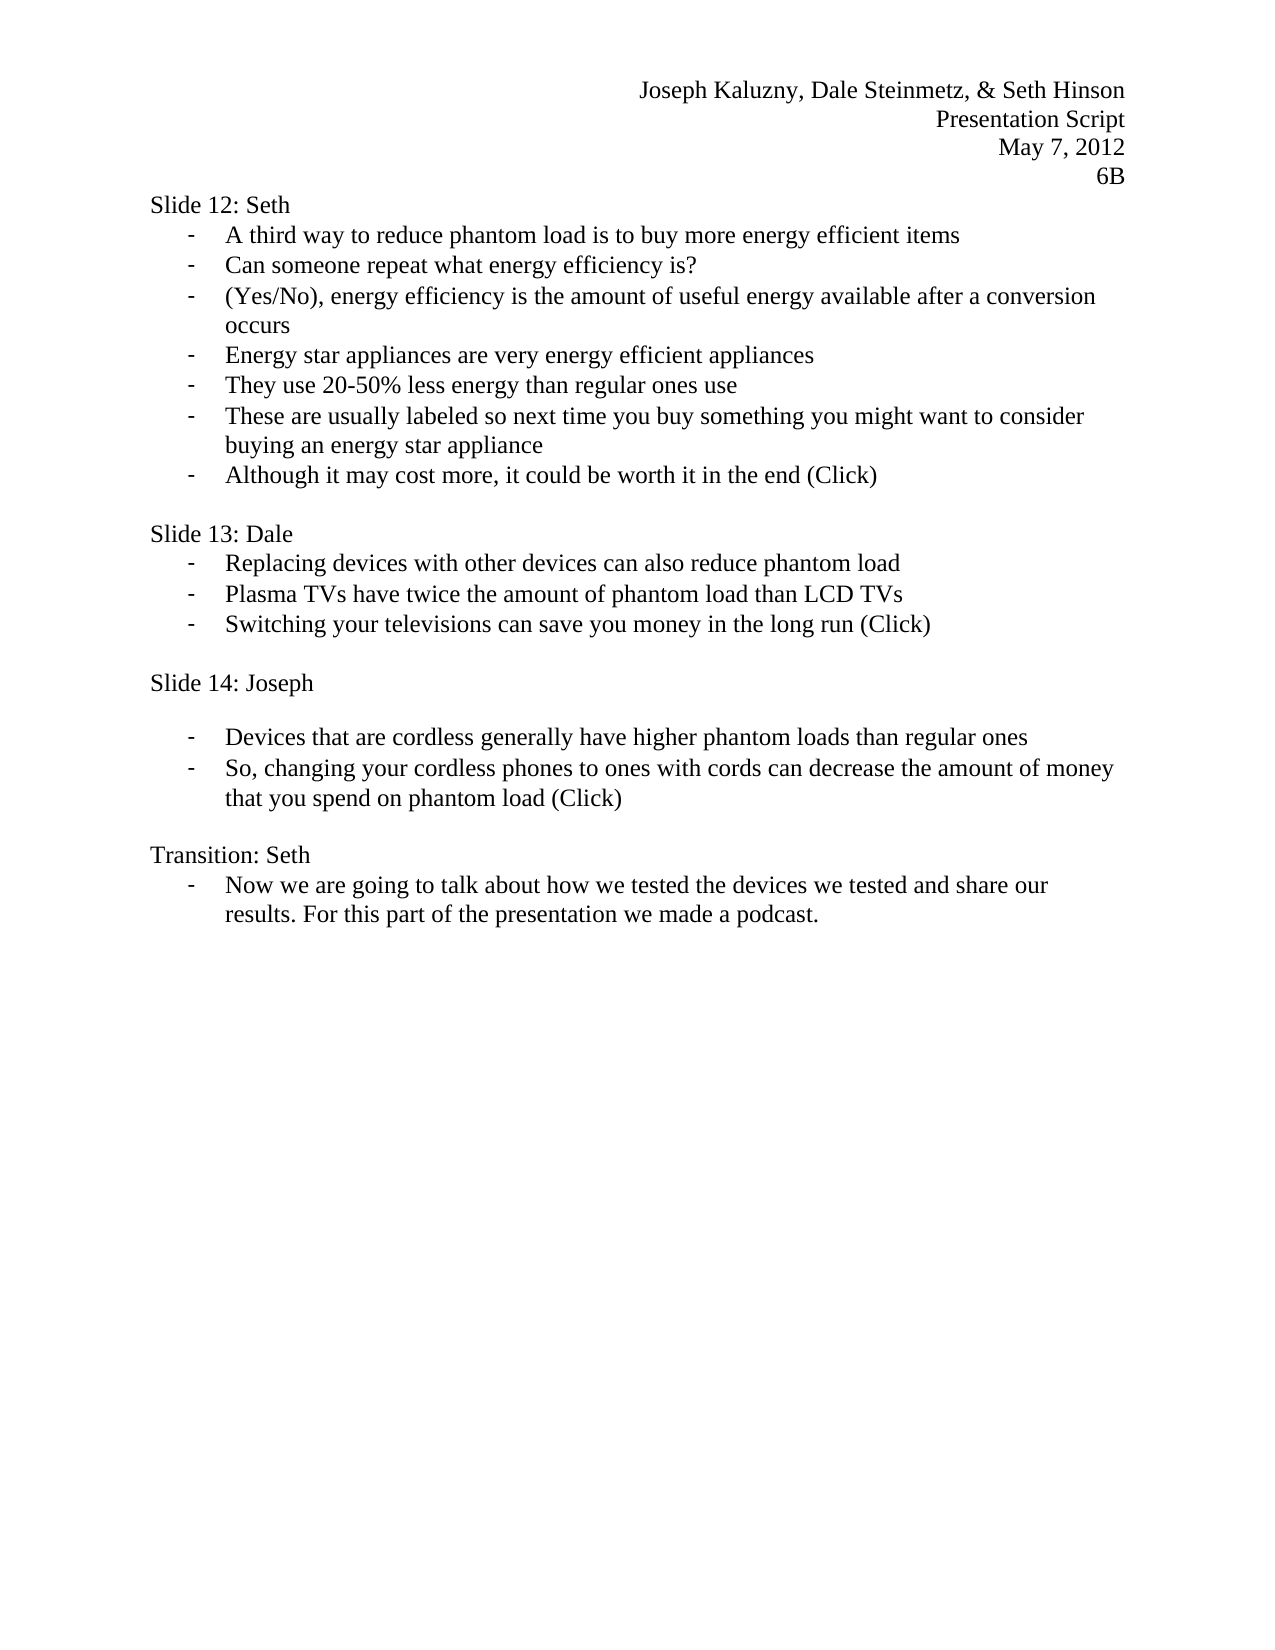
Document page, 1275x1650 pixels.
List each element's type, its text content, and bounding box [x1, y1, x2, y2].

list Replacing devices with other devices can also reduce phantom load [187, 547, 1125, 578]
list (Yes/No), energy efficiency is the amount of useful energy available after a conversion occurs [187, 280, 1125, 339]
text Slide 12: Seth [150, 190, 1125, 219]
list Devices that are cordless generally have higher phantom loads than regular ones [187, 722, 1125, 752]
list These are usually labeled so next time you buy something you might want to consider buying an energy star appliance [187, 400, 1125, 459]
text Transition: Seth [150, 811, 1125, 869]
list Can someone repeat what energy efficiency is? [187, 249, 1125, 280]
text Slide 14: Joseph [150, 668, 1125, 696]
list So, changing your cordless phones to ones with cords can decrease the amount of money that you spend on phantom load (Click) [187, 752, 1125, 811]
list A third way to reduce phantom load is to buy more energy efficient items [187, 219, 1125, 249]
list Now we are going to talk about how we tested the devices we tested and share our results. For this part of the presentation we made a podcast. [187, 869, 1125, 928]
text Slide 13: Dale [150, 490, 1125, 547]
list Plasma TVs have twice the amount of phantom load than LCD TVs [187, 578, 1125, 608]
list They use 20-50% less energy than regular ones use [187, 369, 1125, 400]
list Although it may cost more, it could be worth it in the end (Click) [187, 459, 1125, 490]
list Energy star appliances are very energy efficient appliances [187, 339, 1125, 369]
list Switching your televisions can save you money in the long run (Click) [187, 608, 1125, 639]
